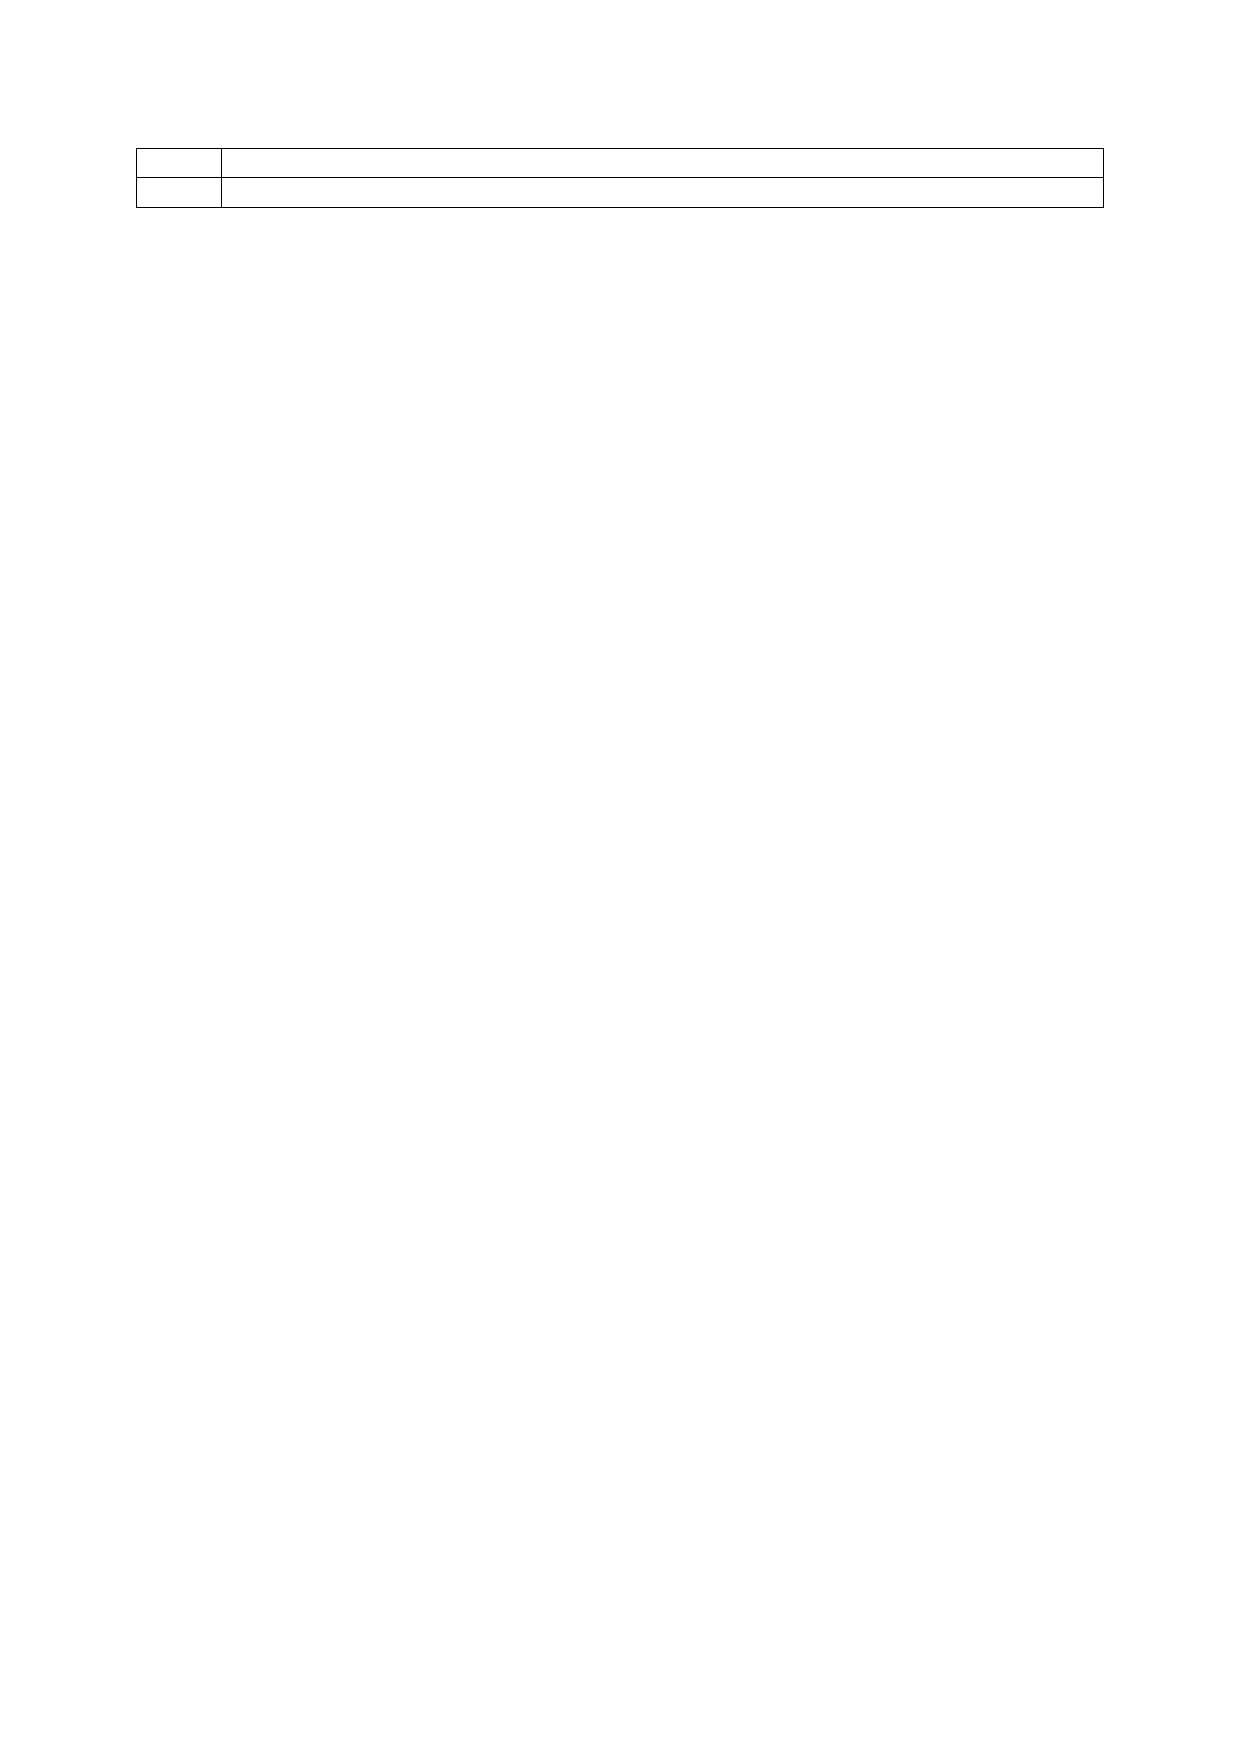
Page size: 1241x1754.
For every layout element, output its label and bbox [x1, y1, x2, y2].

table_cell [137, 178, 221, 207]
table_cell [222, 178, 1103, 207]
table_cell [222, 149, 1103, 177]
table_cell [137, 149, 221, 177]
